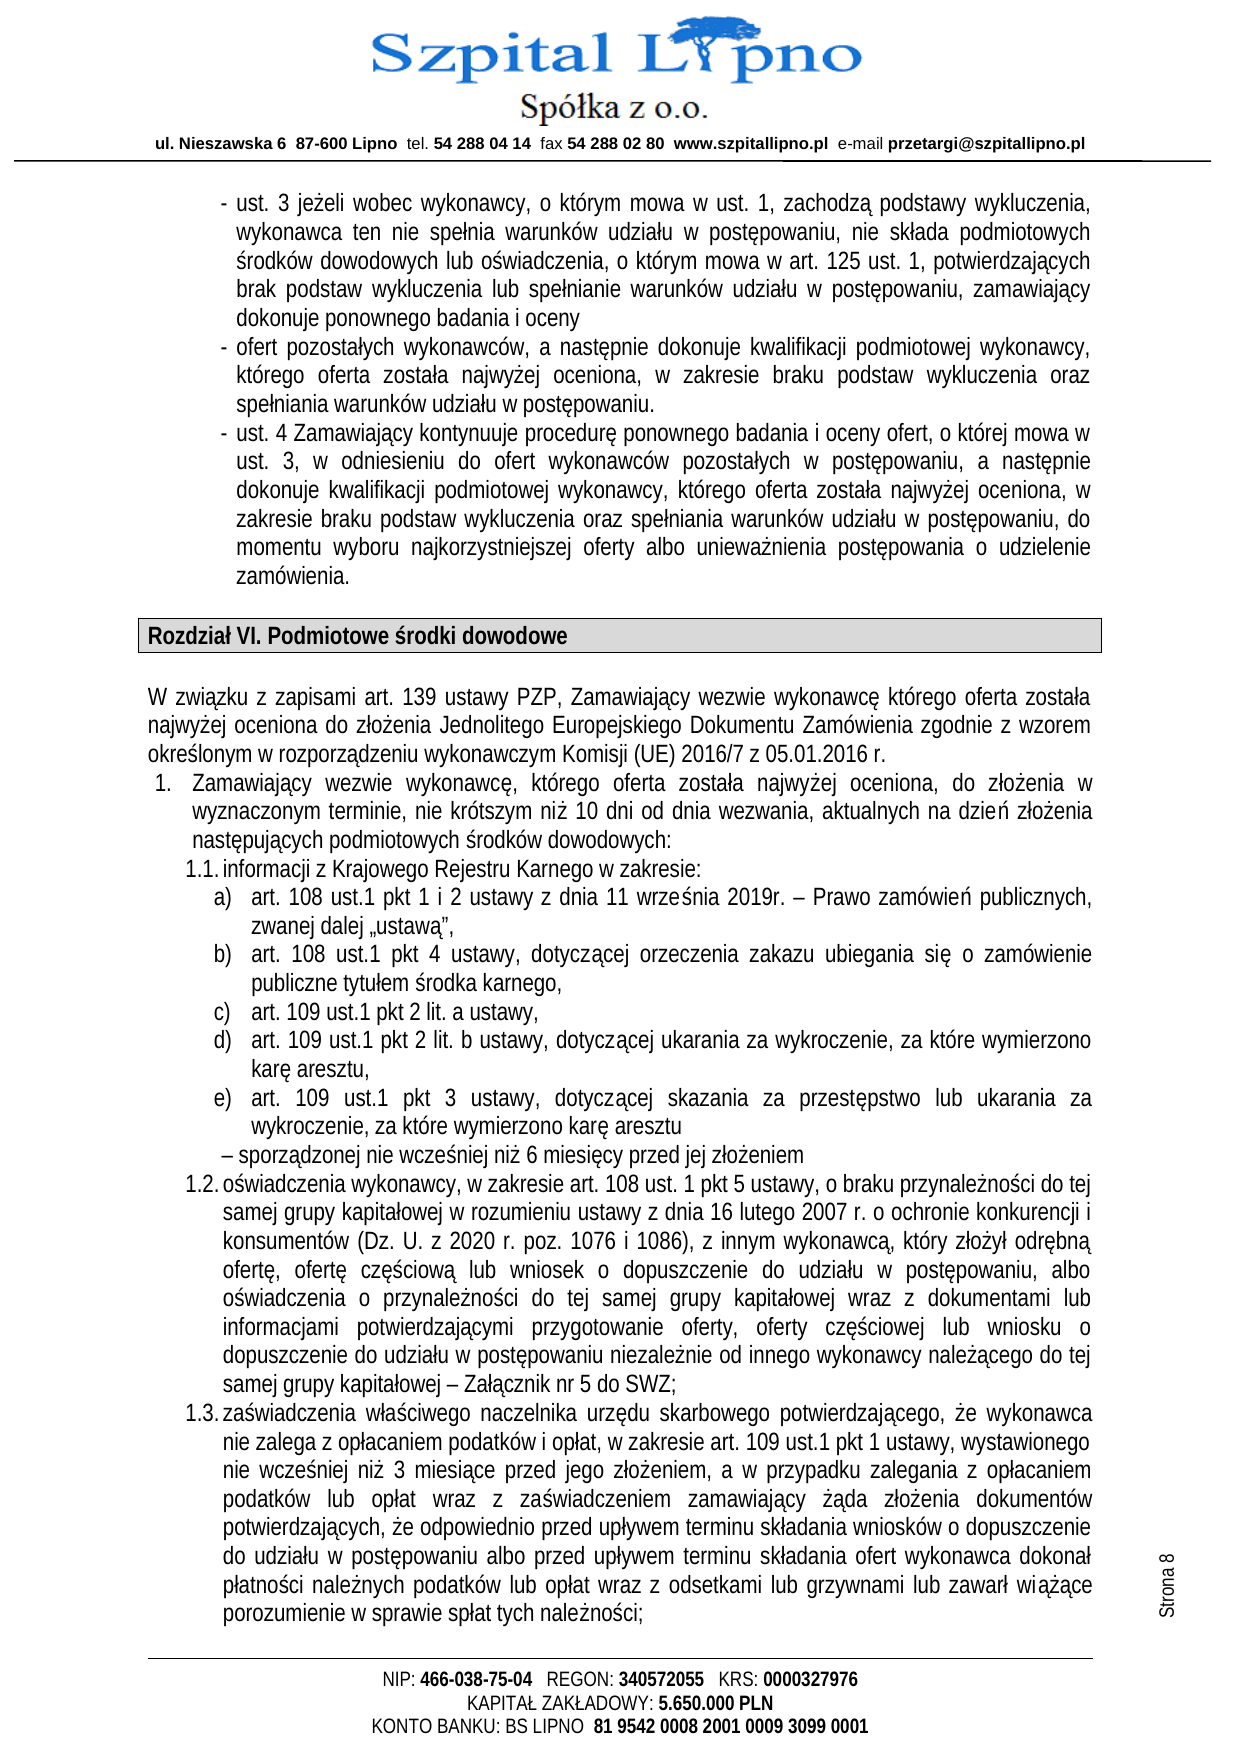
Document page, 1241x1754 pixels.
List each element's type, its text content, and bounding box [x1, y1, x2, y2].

list art. 109 ust.1 pkt 3 ustawy, dotyczącej skazania za przestępstwo lub ukarania za wykroczenie, za które wymierzono karę aresztu [213, 1083, 1093, 1140]
text W związku z zapisami art. 139 ustawy PZP, Zamawiający wezwie wykonawcę którego oferta została najwyżej oceniona do złożenia Jednolitego Europejskiego Dokumentu Zamówienia zgodnie z wzorem określonym w rozporządzeniu wykonawczym Komisji (UE) 2016/7 z 05.01.2016 r. [148, 682, 1093, 768]
text Rozdział VI. Podmiotowe środki dowodowe [139, 619, 1101, 652]
text – sporządzonej nie wcześniej niż 6 miesięcy przed jej złożeniem [221, 1140, 1093, 1169]
list Zamawiający wezwie wykonawcę, którego oferta została najwyżej oceniona, do złożenia w wyznaczonym terminie, nie krótszym niż 10 dni od dnia wezwania, aktualnych na dzień złożenia następujących podmiotowych środków dowodowych: [154, 768, 1093, 853]
list art. 109 ust.1 pkt 2 lit. a ustawy, [213, 997, 1093, 1025]
list ust. 4 Zamawiający kontynuuje procedurę ponownego badania i oceny ofert, o której mowa w ust. 3, w odniesieniu do ofert wykonawców pozostałych w postępowaniu, a następnie dokonuje kwalifikacji podmiotowej wykonawcy, którego oferta została najwyżej oceniona, w zakresie braku podstaw wykluczenia oraz spełniania warunków udziału w postępowaniu, do momentu wyboru najkorzystniejszej oferty albo unieważnienia postępowania o udzielenie zamówienia. [220, 418, 1093, 589]
list ust. 3 jeżeli wobec wykonawcy, o którym mowa w ust. 1, zachodzą podstawy wykluczenia, wykonawca ten nie spełnia warunków udziału w postępowaniu, nie składa podmiotowych środków dowodowych lub oświadczenia, o którym mowa w art. 125 ust. 1, potwierdzających brak podstaw wykluczenia lub spełnianie warunków udziału w postępowaniu, zamawiający dokonuje ponownego badania i oceny [220, 188, 1093, 332]
list art. 109 ust.1 pkt 2 lit. b ustawy, dotyczącej ukarania za wykroczenie, za które wymierzono karę aresztu, [213, 1025, 1093, 1083]
list oświadczenia wykonawcy, w zakresie art. 108 ust. 1 pkt 5 ustawy, o braku przynależności do tej samej grupy kapitałowej w rozumieniu ustawy z dnia 16 lutego 2007 r. o ochronie konkurencji i konsumentów (Dz. U. z 2020 r. poz. 1076 i 1086), z innym wykonawcą, który złożył odrębną ofertę, ofertę częściową lub wniosek o dopuszczenie do udziału w postępowaniu, albo oświadczenia o przynależności do tej samej grupy kapitałowej wraz z dokumentami lub informacjami potwierdzającymi przygotowanie oferty, oferty częściowej lub wniosku o dopuszczenie do udziału w postępowaniu niezależnie od innego wykonawcy należącego do tej samej grupy kapitałowej – Załącznik nr 5 do SWZ; [185, 1169, 1093, 1398]
list ofert pozostałych wykonawców, a następnie dokonuje kwalifikacji podmiotowej wykonawcy, którego oferta została najwyżej oceniona, w zakresie braku podstaw wykluczenia oraz spełniania warunków udziału w postępowaniu. [220, 332, 1093, 418]
list informacji z Krajowego Rejestru Karnego w zakresie: [185, 853, 1093, 882]
list art. 108 ust.1 pkt 1 i 2 ustawy z dnia 11 września 2019r. – Prawo zamówień publicznych, zwanej dalej „ustawą”, [213, 882, 1093, 939]
list art. 108 ust.1 pkt 4 ustawy, dotyczącej orzeczenia zakazu ubiegania się o zamówienie publiczne tytułem środka karnego, [213, 939, 1093, 997]
picture [261, 3, 943, 126]
list zaświadczenia właściwego naczelnika urzędu skarbowego potwierdzającego, że wykonawca nie zalega z opłacaniem podatków i opłat, w zakresie art. 109 ust.1 pkt 1 ustawy, wystawionego nie wcześniej niż 3 miesiące przed jego złożeniem, a w przypadku zalegania z opłacaniem podatków lub opłat wraz z zaświadczeniem zamawiający żąda złożenia dokumentów potwierdzających, że odpowiednio przed upływem terminu składania wniosków o dopuszczenie do udziału w postępowaniu albo przed upływem terminu składania ofert wykonawca dokonał płatności należnych podatków lub opłat wraz z odsetkami lub grzywnami lub zawarł wiążące porozumienie w sprawie spłat tych należności; [185, 1398, 1093, 1627]
